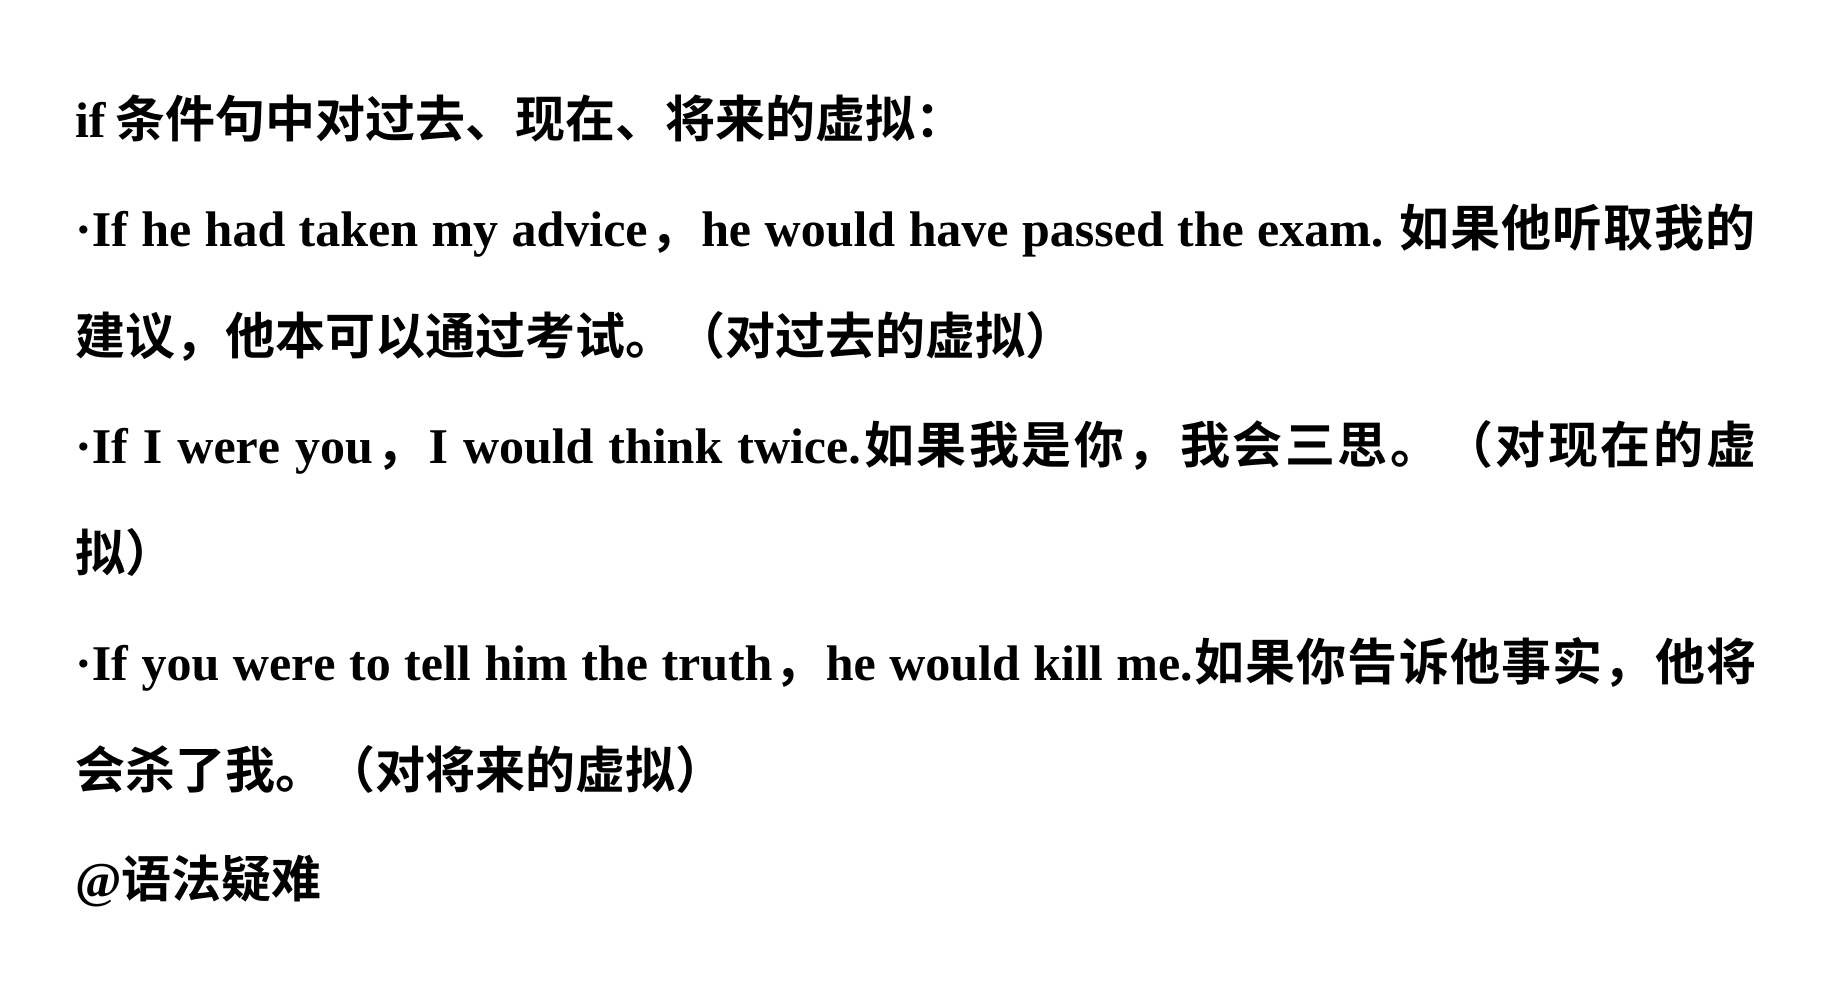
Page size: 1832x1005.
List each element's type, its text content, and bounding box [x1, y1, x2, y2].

text @语法疑难 [75, 839, 1756, 912]
text ·If he had taken my advice，he would have passed the exam. 如果他听取我的建议，他本可以通过考试。（对过去的虚拟） [75, 188, 1756, 369]
text ·If you were to tell him the truth，he would kill me.如果你告诉他事实，他将会杀了我。（对将来的虚拟） [75, 622, 1756, 803]
text if条件句中对过去、现在、将来的虚拟： [75, 79, 1756, 152]
text ·If I were you，I would think twice.如果我是你，我会三思。（对现在的虚拟） [75, 405, 1756, 586]
